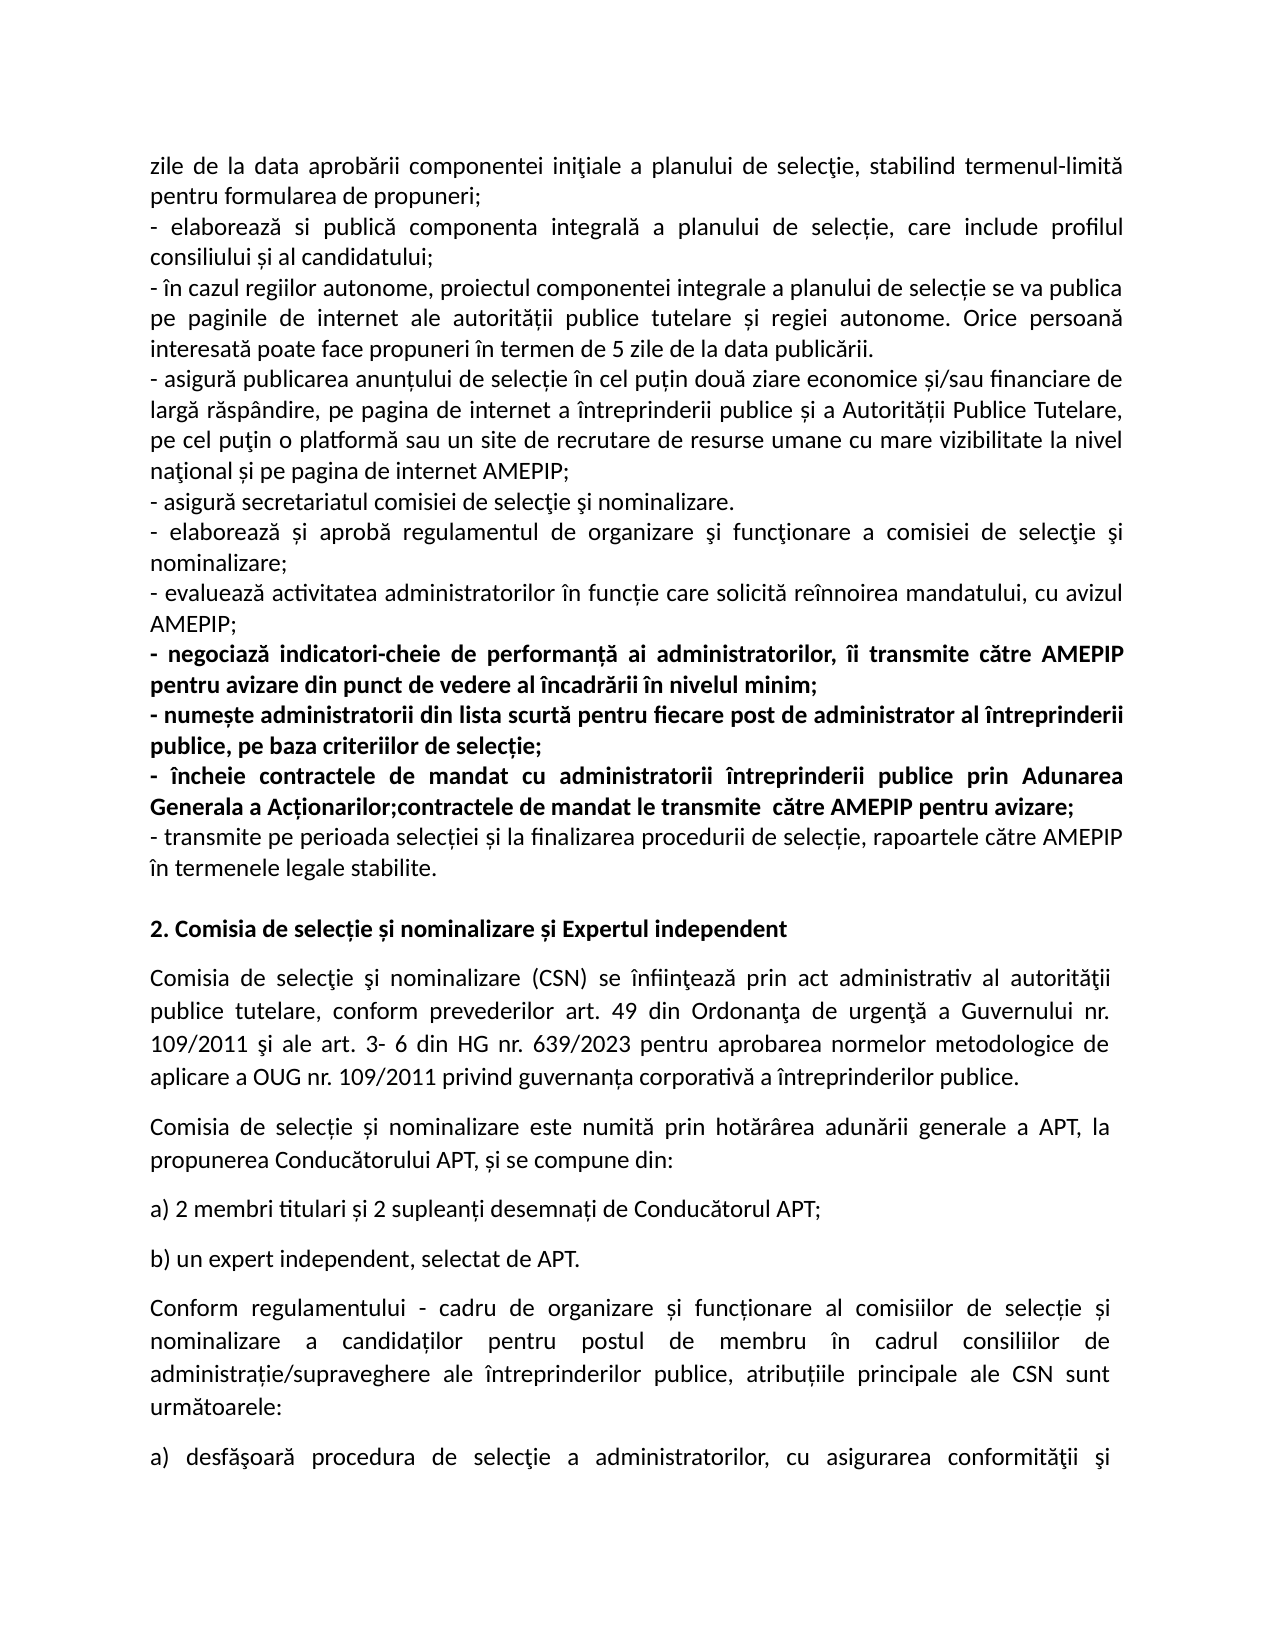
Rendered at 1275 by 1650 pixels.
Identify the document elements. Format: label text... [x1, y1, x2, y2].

text - asigură publicarea anunțului de selecție în cel puțin două ziare economice și/sau financiare de largă răspândire, pe pagina de internet a întreprinderii publice și a Autorității Publice Tutelare, pe cel puţin o platformă sau un site de recrutare de resurse umane cu mare vizibilitate la nivel naţional și pe pagina de internet AMEPIP; [150, 364, 1125, 486]
text 2. Comisia de selecție și nominalizare și Expertul independent [150, 913, 1125, 943]
text - evaluează activitatea administratorilor în funcție care solicită reînnoirea mandatului, cu avizul AMEPIP; [150, 577, 1125, 638]
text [150, 150, 1125, 211]
text a) 2 membri titulari și 2 supleanți desemnați de Conducătorul APT; [150, 1193, 1111, 1224]
text Conform regulamentului - cadru de organizare și funcționare al comisiilor de selecție și nominalizare a candidaților pentru postul de membru în cadrul consiliilor de administrație/supraveghere ale întreprinderilor publice, atribuțiile principale ale CSN sunt următoarele: [150, 1293, 1111, 1422]
text - în cazul regiilor autonome, proiectul componentei integrale a planului de selecție se va publica pe paginile de internet ale autorității publice tutelare și regiei autonome. Orice persoană interesată poate face propuneri în termen de 5 zile de la data publicării. [150, 272, 1125, 364]
text - transmite pe perioada selecției și la finalizarea procedurii de selecție, rapoartele către AMEPIP în termenele legale stabilite. [150, 821, 1125, 882]
text - negociază indicatori-cheie de performanță ai administratorilor, îi transmite către AMEPIP pentru avizare din punct de vedere al încadrării în nivelul minim; [150, 638, 1125, 699]
text - încheie contractele de mandat cu administratorii întreprinderii publice prin Adunarea Generala a Acționarilor;contractele de mandat le transmite către AMEPIP pentru avizare; [150, 760, 1125, 821]
text Comisia de selecţie şi nominalizare (CSN) se înfiinţează prin act administrativ al autorităţii publice tutelare, conform prevederilor art. 49 din Ordonanţa de urgenţă a Guvernului nr. 109/2011 şi ale art. 3- 6 din HG nr. 639/2023 pentru aprobarea normelor metodologice de aplicare a OUG nr. 109/2011 privind guvernanța corporativă a întreprinderilor publice. [150, 963, 1111, 1092]
text - elaborează si publică componenta integrală a planului de selecție, care include profilul consiliului și al candidatului; [150, 211, 1125, 272]
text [150, 1441, 1111, 1471]
text b) un expert independent, selectat de APT. [150, 1243, 1111, 1273]
text Comisia de selecție și nominalizare este numită prin hotărârea adunării generale a APT, la propunerea Conducătorului APT, și se compune din: [150, 1111, 1111, 1174]
text - asigură secretariatul comisiei de selecţie şi nominalizare. [150, 486, 1125, 516]
text - elaborează și aprobă regulamentul de organizare şi funcţionare a comisiei de selecţie şi nominalizare; [150, 516, 1125, 577]
text - numește administratorii din lista scurtă pentru fiecare post de administrator al întreprinderii publice, pe baza criteriilor de selecție; [150, 699, 1125, 760]
